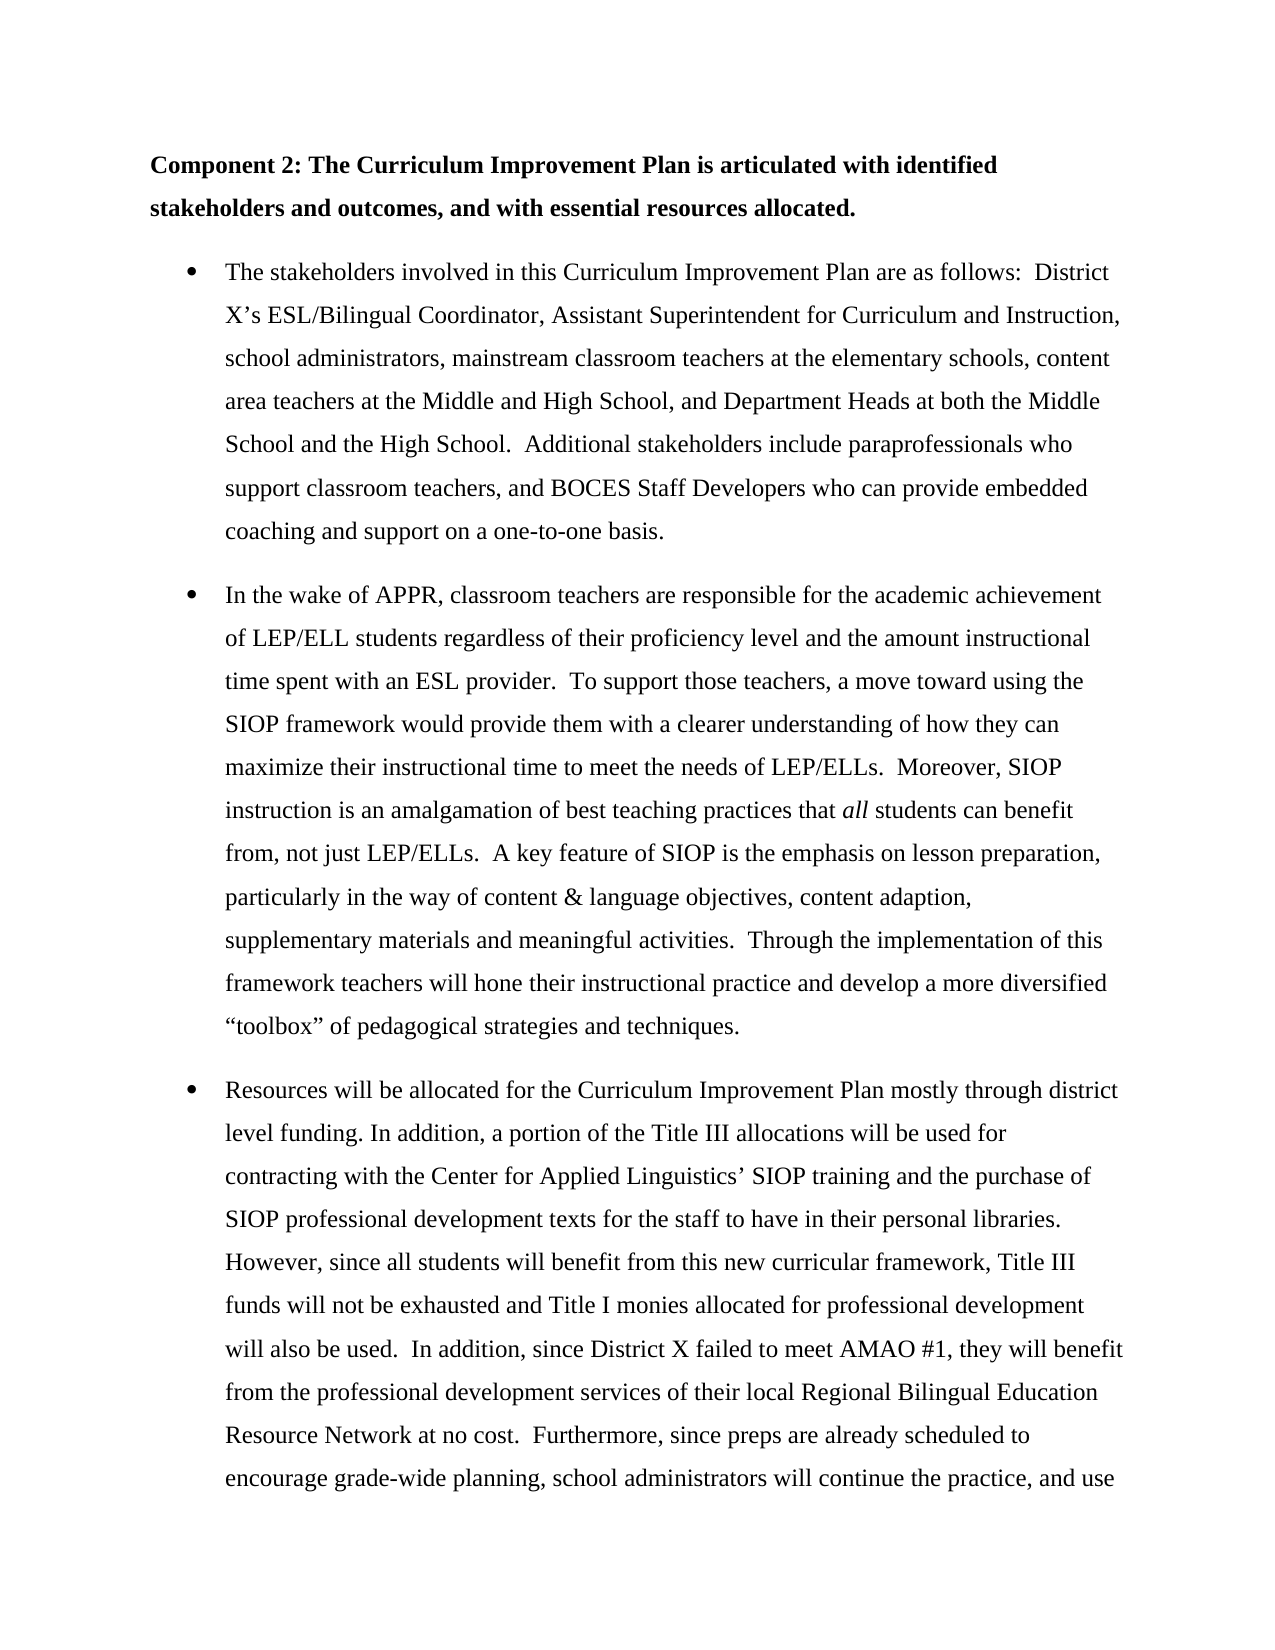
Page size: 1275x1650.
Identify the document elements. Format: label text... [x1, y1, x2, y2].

list The stakeholders involved in this Curriculum Improvement Plan are as follows: District X’s ESL/Bilingual Coordinator, Assistant Superintendent for Curriculum and Instruction, school administrators, mainstream classroom teachers at the elementary schools, content area teachers at the Middle and High School, and Department Heads at both the Middle School and the High School. Additional stakeholders include paraprofessionals who support classroom teachers, and BOCES Staff Developers who can provide embedded coaching and support on a one-to-one basis. [187, 257, 1125, 544]
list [187, 1075, 1125, 1492]
text Component 2: The Curriculum Improvement Plan is articulated with identified stakeholders and outcomes, and with essential resources allocated. [150, 150, 1125, 222]
list In the wake of APPR, classroom teachers are responsible for the academic achievement of LEP/ELL students regardless of their proficiency level and the amount instructional time spent with an ESL provider. To support those teachers, a move toward using the SIOP framework would provide them with a clearer understanding of how they can maximize their instructional time to meet the needs of LEP/ELLs. Moreover, SIOP instruction is an amalgamation of best teaching practices that all students can benefit from, not just LEP/ELLs. A key feature of SIOP is the emphasis on lesson preparation, particularly in the way of content & language objectives, content adaption, supplementary materials and meaningful activities. Through the implementation of this framework teachers will hone their instructional practice and develop a more diversified “toolbox” of pedagogical strategies and techniques. [187, 580, 1125, 1040]
